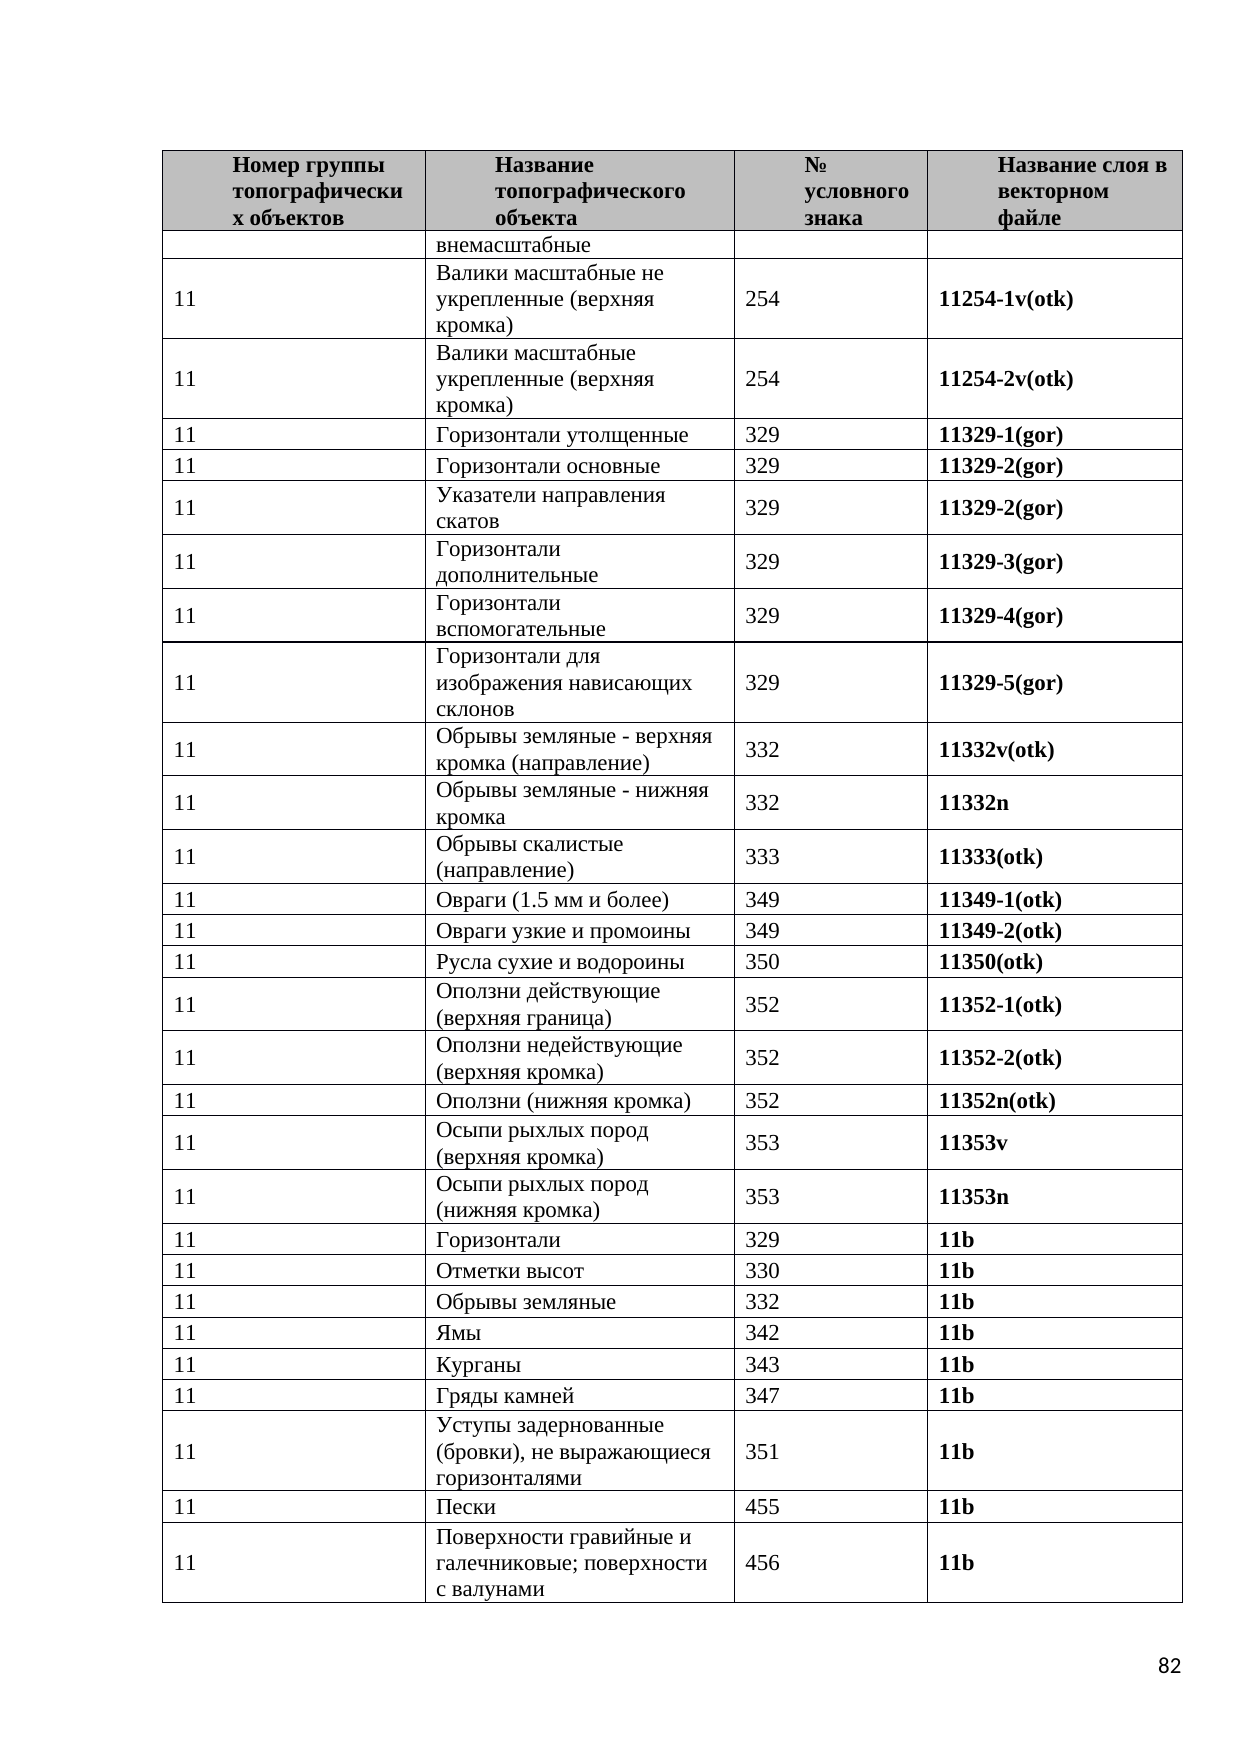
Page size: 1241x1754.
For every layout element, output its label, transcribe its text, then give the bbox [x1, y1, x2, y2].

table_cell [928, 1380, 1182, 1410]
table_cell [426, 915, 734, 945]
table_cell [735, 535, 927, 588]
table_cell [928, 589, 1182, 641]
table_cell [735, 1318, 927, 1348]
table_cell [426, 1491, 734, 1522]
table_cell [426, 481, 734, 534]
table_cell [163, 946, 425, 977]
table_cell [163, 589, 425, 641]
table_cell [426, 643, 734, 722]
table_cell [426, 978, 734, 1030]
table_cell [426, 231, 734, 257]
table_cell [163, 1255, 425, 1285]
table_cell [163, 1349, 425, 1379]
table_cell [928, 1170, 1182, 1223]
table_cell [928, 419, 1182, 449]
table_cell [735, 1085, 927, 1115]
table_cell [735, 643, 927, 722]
table_header Название топографического объекта [426, 151, 734, 230]
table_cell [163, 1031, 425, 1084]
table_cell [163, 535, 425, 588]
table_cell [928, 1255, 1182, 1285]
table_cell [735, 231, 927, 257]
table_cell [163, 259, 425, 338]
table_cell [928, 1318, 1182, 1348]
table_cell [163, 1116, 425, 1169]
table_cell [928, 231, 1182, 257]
table_header № условного знака [735, 151, 927, 230]
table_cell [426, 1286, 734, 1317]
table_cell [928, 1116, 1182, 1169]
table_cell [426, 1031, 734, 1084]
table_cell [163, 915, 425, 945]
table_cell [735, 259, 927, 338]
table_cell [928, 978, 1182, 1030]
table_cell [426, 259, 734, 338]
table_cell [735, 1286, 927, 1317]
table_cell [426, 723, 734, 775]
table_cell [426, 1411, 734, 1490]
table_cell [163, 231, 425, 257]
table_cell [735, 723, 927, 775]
table_header Номер группы топографических объектов [163, 151, 425, 230]
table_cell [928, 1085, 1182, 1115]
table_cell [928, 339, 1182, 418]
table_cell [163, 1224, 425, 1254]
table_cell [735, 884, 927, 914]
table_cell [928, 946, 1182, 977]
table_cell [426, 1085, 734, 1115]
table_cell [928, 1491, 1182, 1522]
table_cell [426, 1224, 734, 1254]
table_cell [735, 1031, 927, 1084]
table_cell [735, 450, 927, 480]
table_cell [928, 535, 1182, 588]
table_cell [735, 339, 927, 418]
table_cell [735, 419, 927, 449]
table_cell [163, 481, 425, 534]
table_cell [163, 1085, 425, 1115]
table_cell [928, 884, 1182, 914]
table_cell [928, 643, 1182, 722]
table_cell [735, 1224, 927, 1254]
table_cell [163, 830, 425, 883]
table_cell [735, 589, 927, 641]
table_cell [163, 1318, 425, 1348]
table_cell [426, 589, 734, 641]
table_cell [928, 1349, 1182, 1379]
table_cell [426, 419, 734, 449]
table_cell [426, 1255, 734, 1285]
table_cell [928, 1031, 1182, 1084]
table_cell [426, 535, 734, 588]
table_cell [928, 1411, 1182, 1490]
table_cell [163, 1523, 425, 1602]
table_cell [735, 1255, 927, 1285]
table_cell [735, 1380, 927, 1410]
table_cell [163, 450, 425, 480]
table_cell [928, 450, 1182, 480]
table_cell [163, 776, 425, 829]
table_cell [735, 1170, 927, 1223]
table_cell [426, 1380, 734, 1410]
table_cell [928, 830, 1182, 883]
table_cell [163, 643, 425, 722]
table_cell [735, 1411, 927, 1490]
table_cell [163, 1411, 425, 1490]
table_header Название слоя в векторном файле [928, 151, 1182, 230]
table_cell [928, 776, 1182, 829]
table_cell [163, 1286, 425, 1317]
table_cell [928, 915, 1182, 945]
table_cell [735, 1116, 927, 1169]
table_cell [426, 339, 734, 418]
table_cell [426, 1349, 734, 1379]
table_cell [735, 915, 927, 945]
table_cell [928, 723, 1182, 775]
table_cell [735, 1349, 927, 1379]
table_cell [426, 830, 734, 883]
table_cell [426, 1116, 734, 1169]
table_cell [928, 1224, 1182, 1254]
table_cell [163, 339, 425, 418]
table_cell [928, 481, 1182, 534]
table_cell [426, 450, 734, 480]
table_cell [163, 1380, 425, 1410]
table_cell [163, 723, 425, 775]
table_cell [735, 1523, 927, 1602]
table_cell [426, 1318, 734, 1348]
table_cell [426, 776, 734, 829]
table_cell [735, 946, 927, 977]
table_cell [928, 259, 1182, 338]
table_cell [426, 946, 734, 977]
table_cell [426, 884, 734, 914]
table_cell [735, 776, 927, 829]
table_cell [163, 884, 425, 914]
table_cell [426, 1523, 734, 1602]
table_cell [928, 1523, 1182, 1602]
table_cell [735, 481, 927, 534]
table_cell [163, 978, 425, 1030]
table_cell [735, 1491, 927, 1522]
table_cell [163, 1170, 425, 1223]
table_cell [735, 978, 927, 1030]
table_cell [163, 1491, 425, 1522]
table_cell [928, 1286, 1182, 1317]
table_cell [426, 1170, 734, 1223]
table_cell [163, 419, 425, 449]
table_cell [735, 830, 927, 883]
